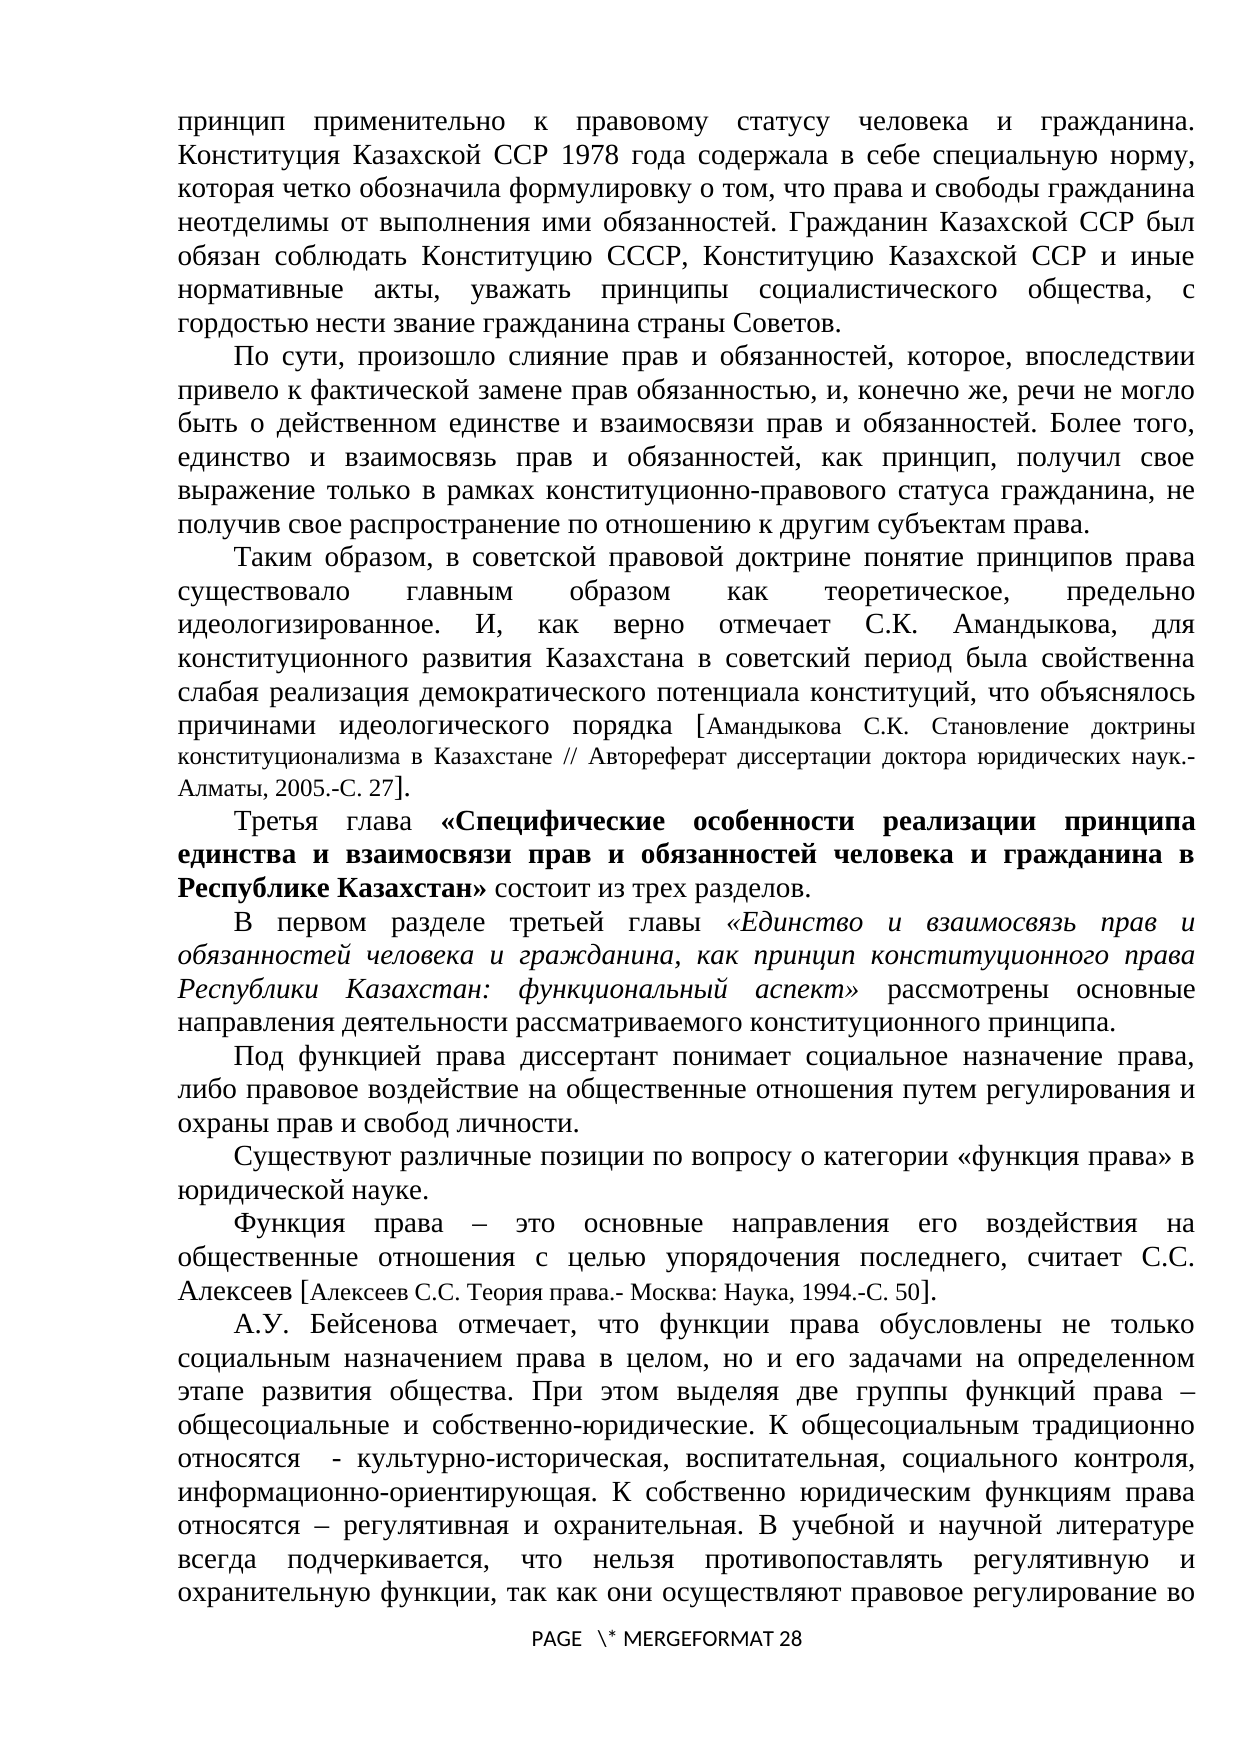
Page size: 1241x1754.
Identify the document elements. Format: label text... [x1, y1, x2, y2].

text По сути, произошло слияние прав и обязанностей, которое, впоследствии привело к фактической замене прав обязанностью, и, конечно же, речи не могло быть о действенном единстве и взаимосвязи прав и обязанностей. Более того, единство и взаимосвязь прав и обязанностей, как принцип, получил свое выражение только в рамках конституционно-правового статуса гражданина, не получив свое распространение по отношению к другим субъектам права. [177, 338, 1196, 539]
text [177, 103, 1196, 338]
text Под функцией права диссертант понимает социальное назначение права, либо правовое воздействие на общественные отношения путем регулирования и охраны прав и свобод личности. [177, 1038, 1196, 1138]
text Таким образом, в советской правовой доктрине понятие принципов права существовало главным образом как теоретическое, предельно идеологизированное. И, как верно отмечает С.К. Амандыкова, для конституционного развития Казахстана в советский период была свойственна слабая реализация демократического потенциала конституций, что объяснялось причинами идеологического порядка [Амандыкова С.К. Становление доктрины конституционализма в Казахстане // Автореферат диссертации доктора юридических наук.- Алматы, 2005.-С. 27]. [177, 539, 1196, 803]
text В первом разделе третьей главы «Единство и взаимосвязь прав и обязанностей человека и гражданина, как принцип конституционного права Республики Казахстан: функциональный аспект» рассмотрены основные направления деятельности рассматриваемого конституционного принципа. [177, 904, 1196, 1038]
text Третья глава «Специфические особенности реализации принципа единства и взаимосвязи прав и обязанностей человека и гражданина в Республике Казахстан» состоит из трех разделов. [177, 803, 1196, 904]
text Функция права – это основные направления его воздействия на общественные отношения с целью упорядочения последнего, считает С.С. Алексеев [Алексеев С.С. Теория права.- Москва: Наука, 1994.-С. 50]. [177, 1206, 1196, 1306]
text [177, 1306, 1196, 1608]
text Существуют различные позиции по вопросу о категории «функция права» в юридической науке. [177, 1138, 1196, 1206]
